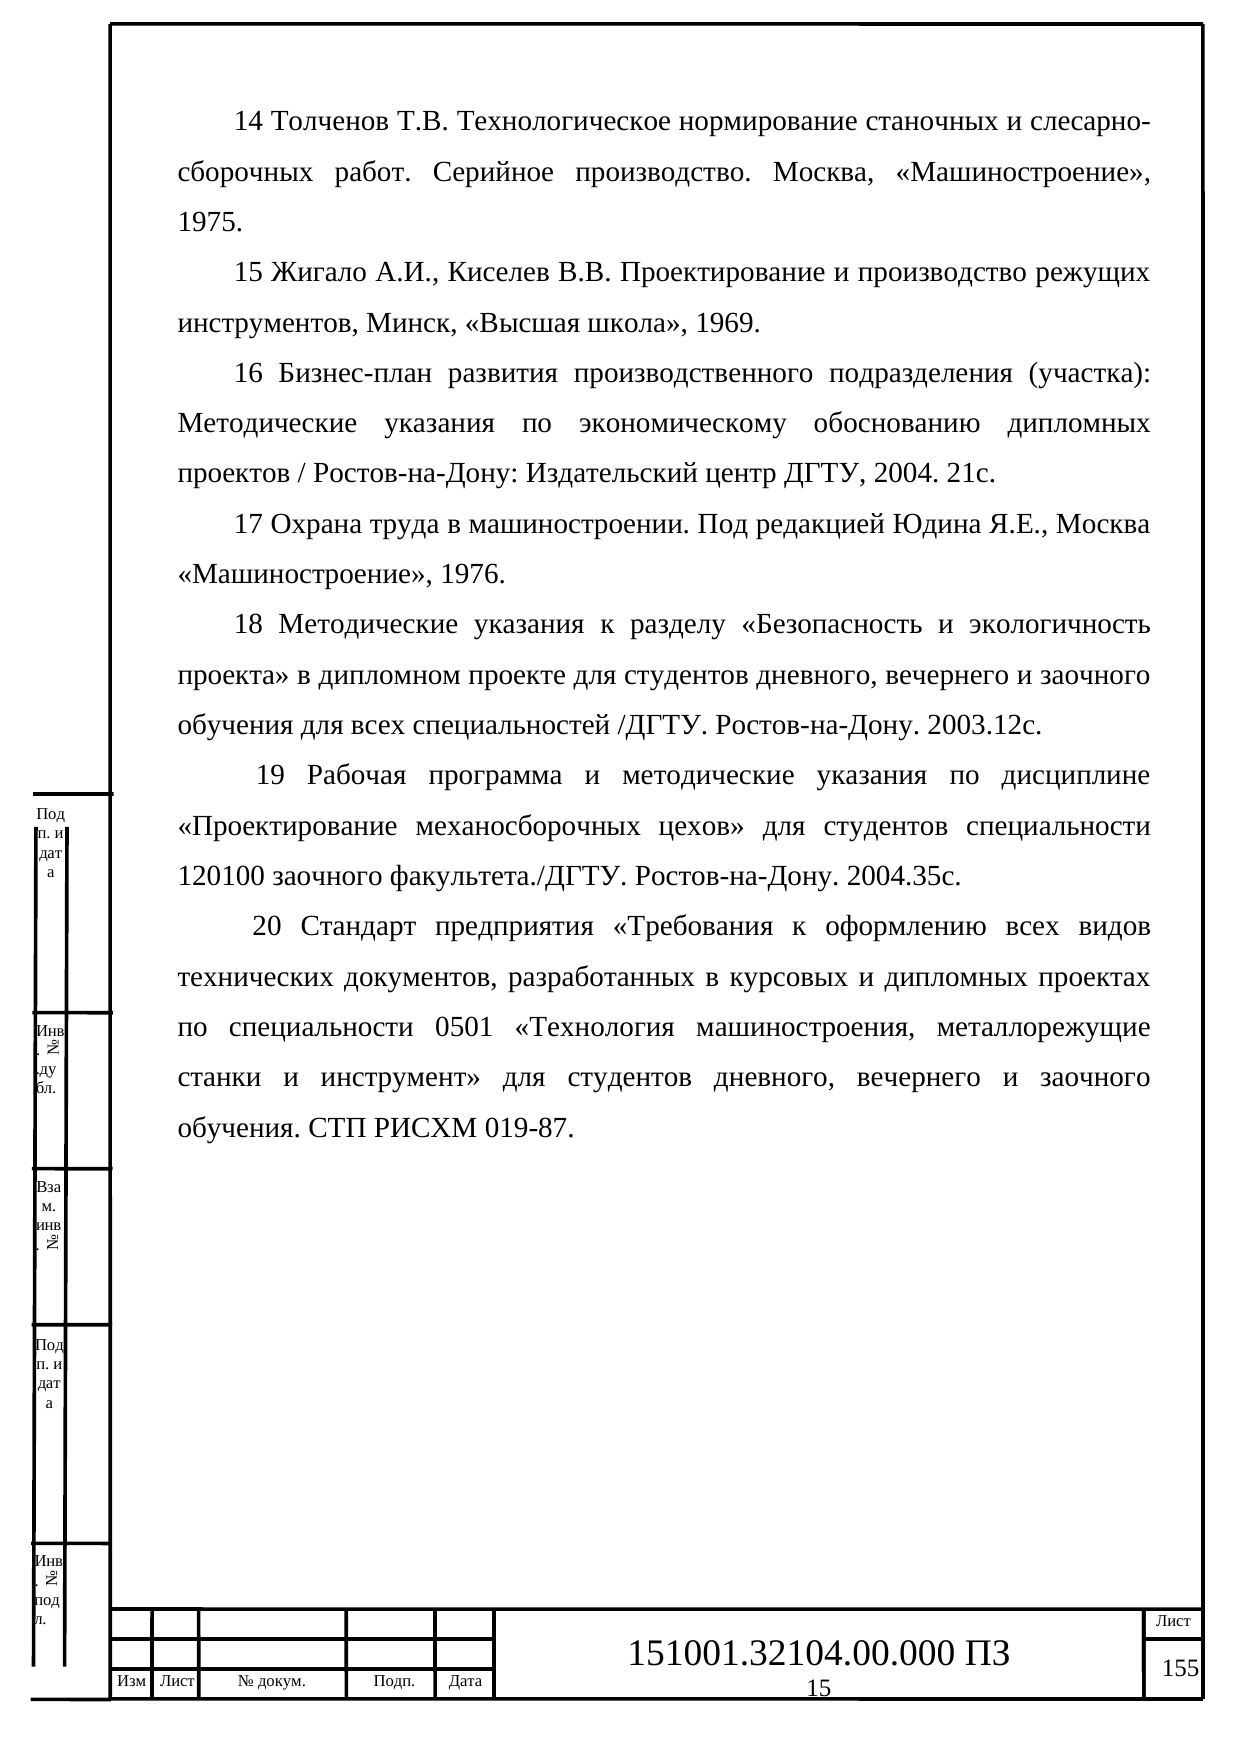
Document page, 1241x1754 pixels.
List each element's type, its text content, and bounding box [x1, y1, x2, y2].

text 14 Толченов Т.В. Технологическое нормирование станочных и слесарно-сборочных работ. Серийное производство. Москва, «Машиностроение», 1975. [177, 103, 1152, 238]
text 18 Методические указания к разделу «Безопасность и экологичность проекта» в дипломном проекте для студентов дневного, вечернего и заочного обучения для всех специальностей /ДГТУ. Ростов-на-Дону. 2003.12с. [177, 607, 1152, 741]
text 16 Бизнес-план развития производственного подразделения (участка): Методические указания по экономическому обоснованию дипломных проектов / Ростов-на-Дону: Издательский центр ДГТУ, 2004. 21с. [177, 355, 1152, 489]
text 17 Охрана труда в машиностроении. Под редакцией Юдина Я.Е., Москва «Машиностроение», 1976. [177, 506, 1152, 590]
text 19 Рабочая программа и методические указания по дисциплине «Проектирование механосборочных цехов» для студентов специальности 120100 заочного факультета./ДГТУ. Ростов-на-Дону. 2004.35с. [177, 757, 1152, 892]
text 20 Стандарт предприятия «Требования к оформлению всех видов технических документов, разработанных в курсовых и дипломных проектах по специальности 0501 «Технология машиностроения, металлорежущие станки и инструмент» для студентов дневного, вечернего и заочного обучения. СТП РИСХМ 019-87. [177, 908, 1152, 1143]
text 15 Жигало А.И., Киселев В.В. Проектирование и производство режущих инструментов, Минск, «Высшая школа», 1969. [177, 254, 1152, 338]
